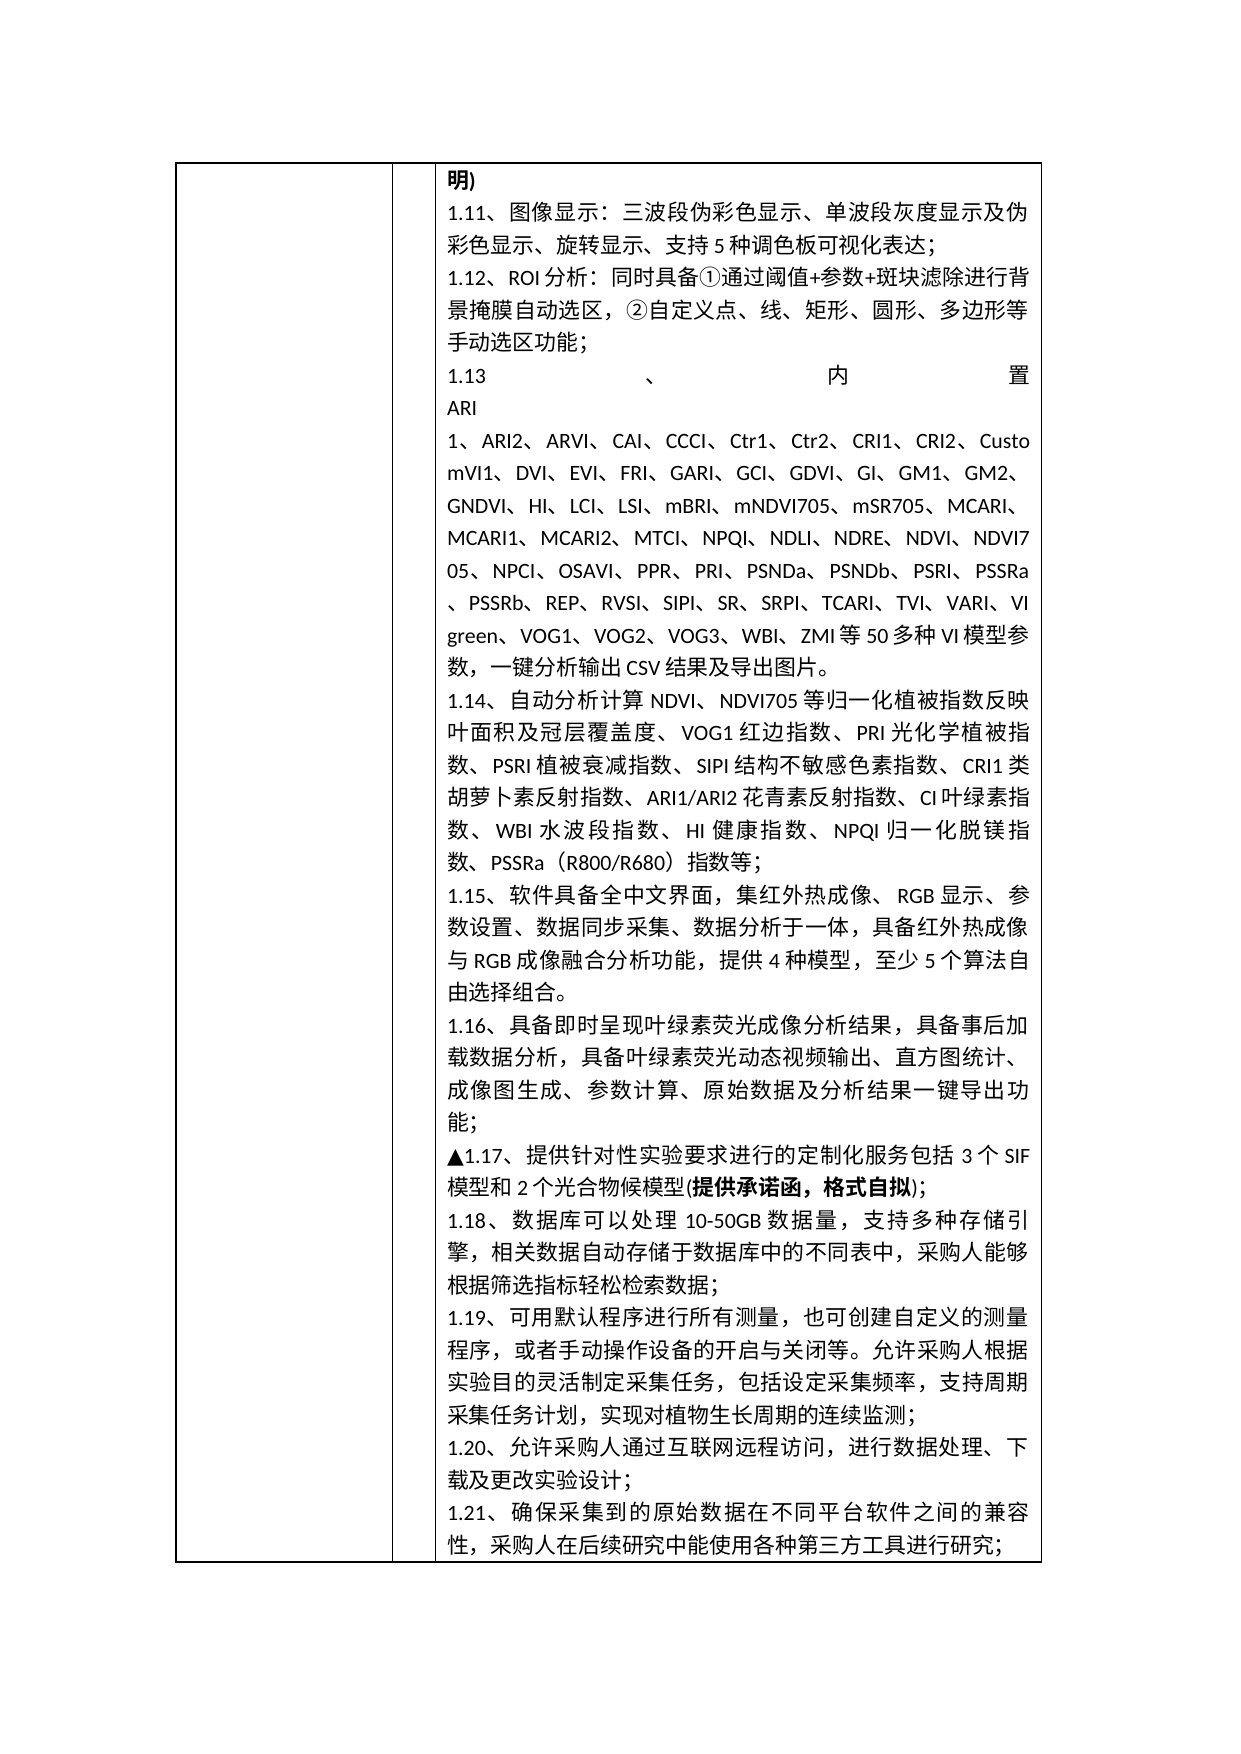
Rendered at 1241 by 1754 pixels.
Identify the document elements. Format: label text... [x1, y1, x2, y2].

table_cell 1 [393, 164, 435, 1561]
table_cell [436, 164, 1041, 1561]
table_cell [177, 164, 392, 1561]
